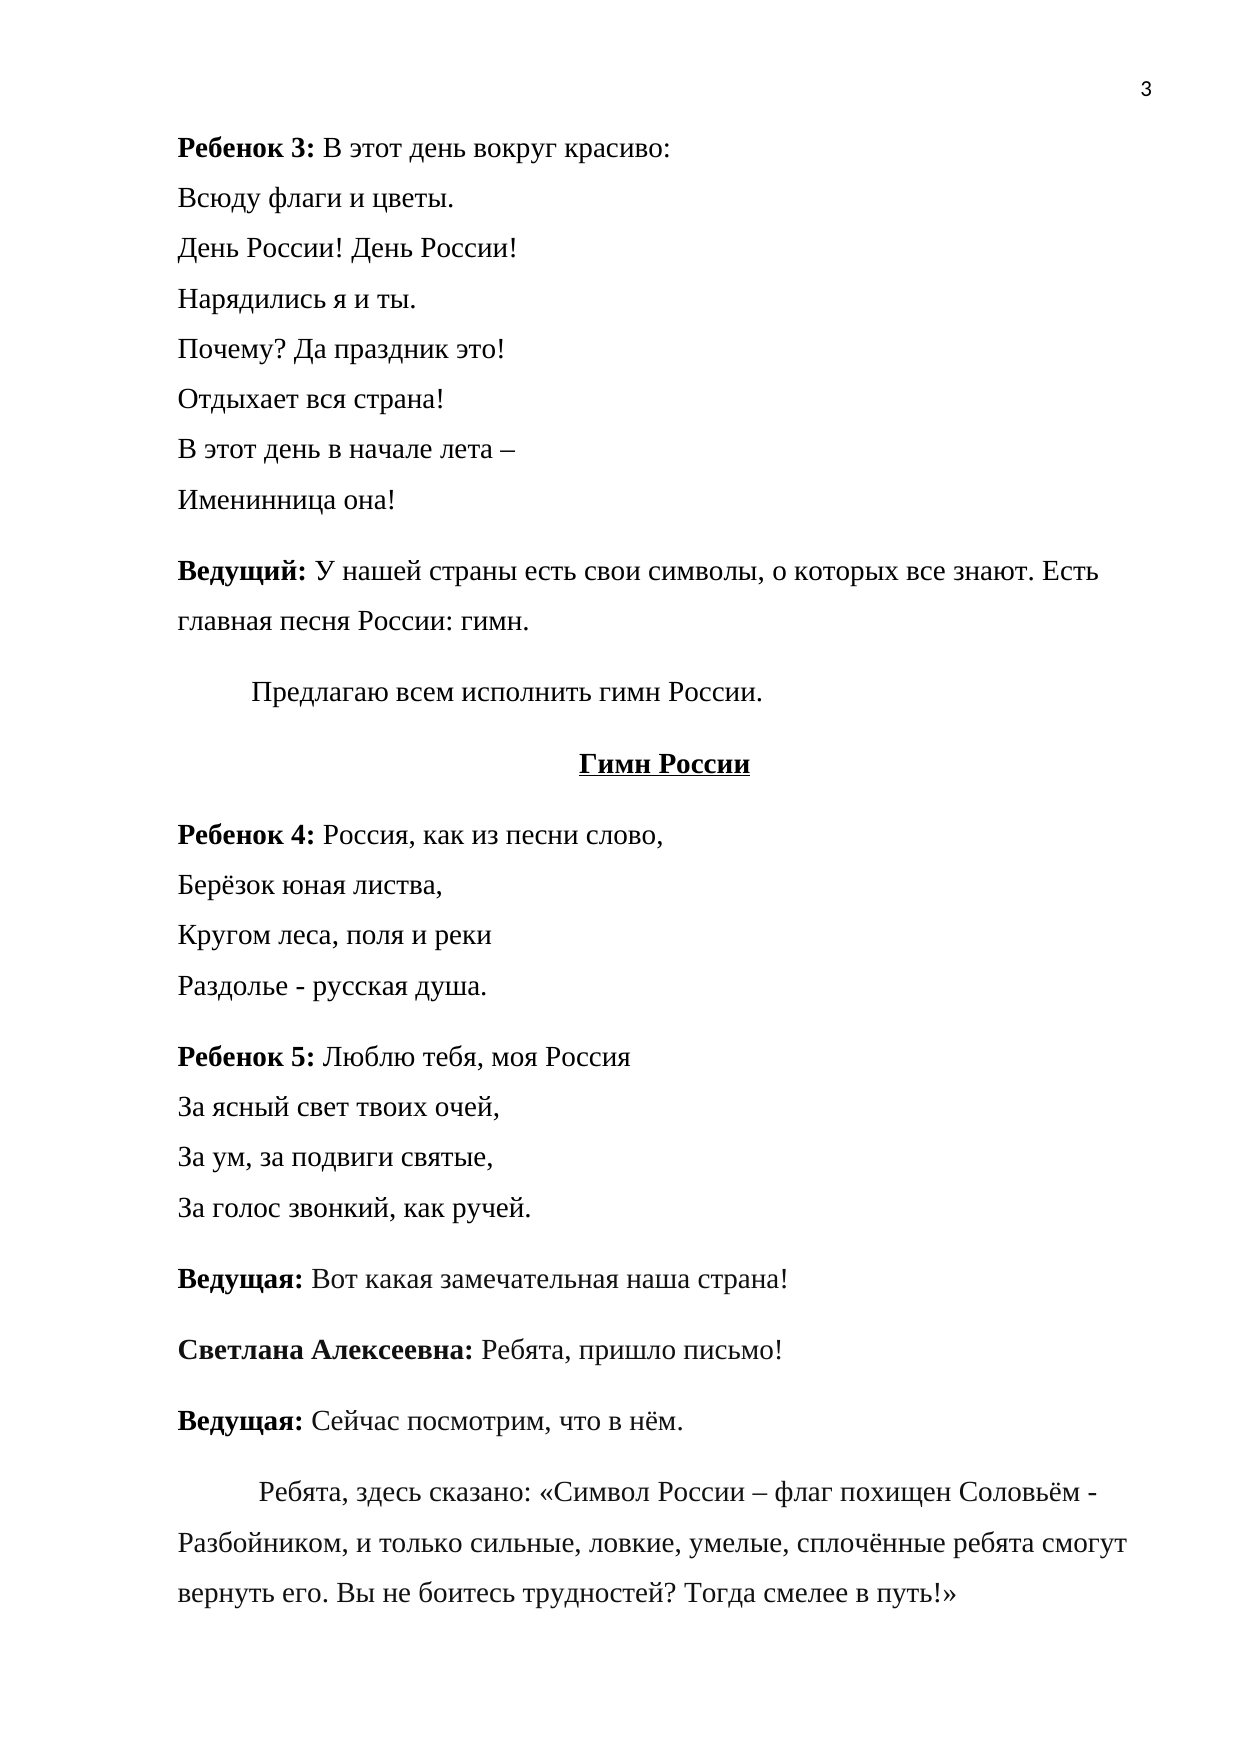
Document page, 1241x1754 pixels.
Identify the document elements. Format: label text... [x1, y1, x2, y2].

text Гимн России [177, 746, 1152, 779]
text В этот день в начале лета – [177, 432, 1152, 465]
text Ребенок 5: Люблю тебя, моя Россия [177, 1039, 1152, 1072]
text Ребята, здесь сказано: «Символ России – флаг похищен Соловьём - Разбойником, и только сильные, ловкие, умелые, сплочённые ребята смогут вернуть его. Вы не боитесь трудностей? Тогда смелее в путь!» [177, 1474, 1152, 1609]
text Ведущая: Вот какая замечательная наша страна! [177, 1261, 1152, 1294]
text За ум, за подвиги святые, [177, 1139, 1152, 1173]
text Отдыхает вся страна! [177, 381, 1152, 415]
text Ребенок 3: В этот день вокруг красиво: [177, 130, 1152, 163]
text Кругом леса, поля и реки [177, 917, 1152, 951]
text Раздолье - русская душа. [177, 968, 1152, 1001]
text Берёзок юная листва, [177, 867, 1152, 901]
text Ведущая: Сейчас посмотрим, что в нём. [177, 1403, 1152, 1437]
text Именинница она! [177, 482, 1152, 516]
text Светлана Алексеевна: Ребята, пришло письмо! [177, 1332, 1152, 1366]
text День России! День России! [177, 230, 1152, 264]
text За голос звонкий, как ручей. [177, 1190, 1152, 1223]
text Ребенок 4: Россия, как из песни слово, [177, 817, 1152, 850]
text Ведущий: У нашей страны есть свои символы, о которых все знают. Есть главная песня России: гимн. [177, 553, 1152, 637]
text Почему? Да праздник это! [177, 331, 1152, 364]
text Нарядились я и ты. [177, 281, 1152, 314]
text Предлагаю всем исполнить гимн России. [177, 674, 1152, 708]
text За ясный свет твоих очей, [177, 1089, 1152, 1123]
text Всюду флаги и цветы. [177, 180, 1152, 214]
